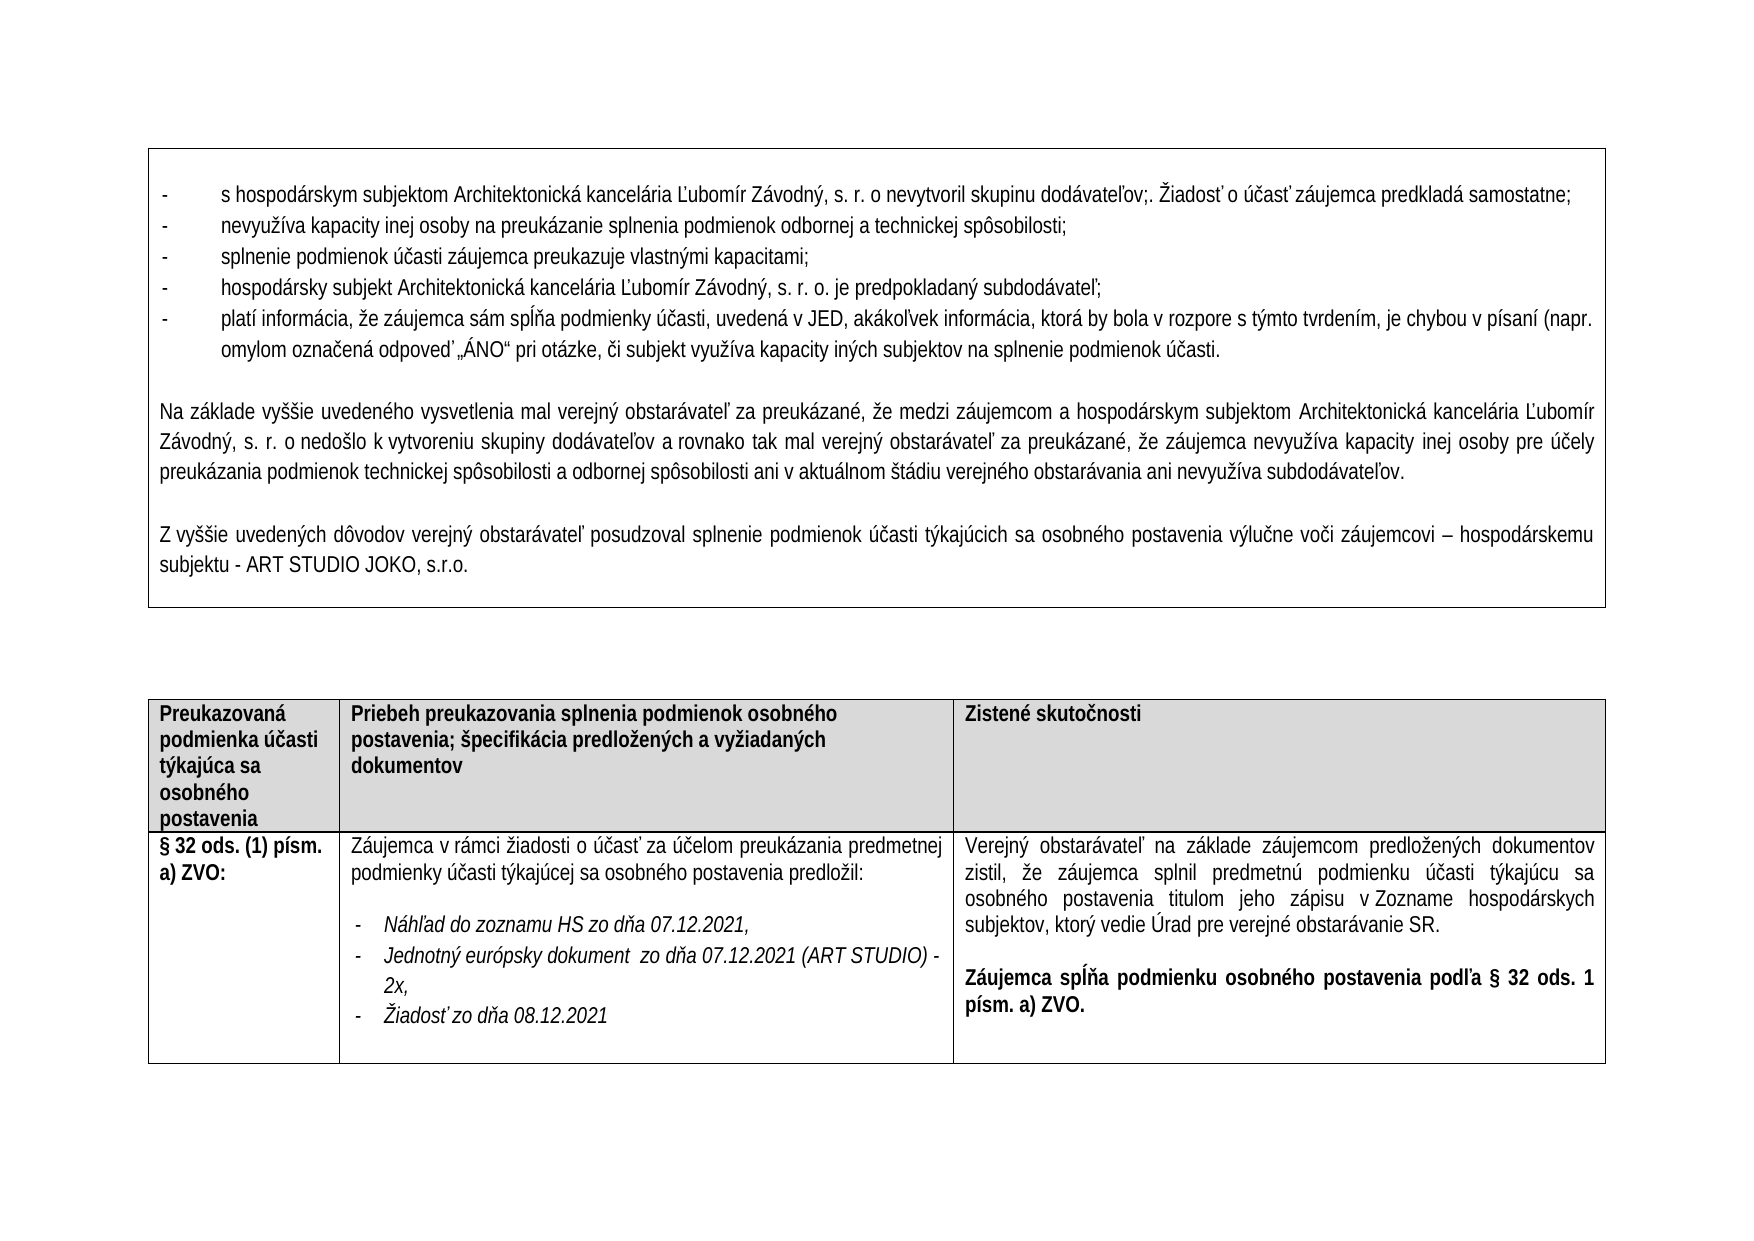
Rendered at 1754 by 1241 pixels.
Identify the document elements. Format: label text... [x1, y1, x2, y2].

table_header Preukazovaná podmienka účasti týkajúca sa osobného postavenia [149, 700, 339, 831]
table_header Priebeh preukazovania splnenia podmienok osobného postavenia; špecifikácia predložených a vyžiadaných dokumentov [340, 700, 953, 831]
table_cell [954, 833, 1605, 1062]
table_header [149, 149, 1605, 607]
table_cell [149, 833, 339, 1062]
table_header Zistené skutočnosti [954, 700, 1605, 831]
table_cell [340, 833, 953, 1062]
